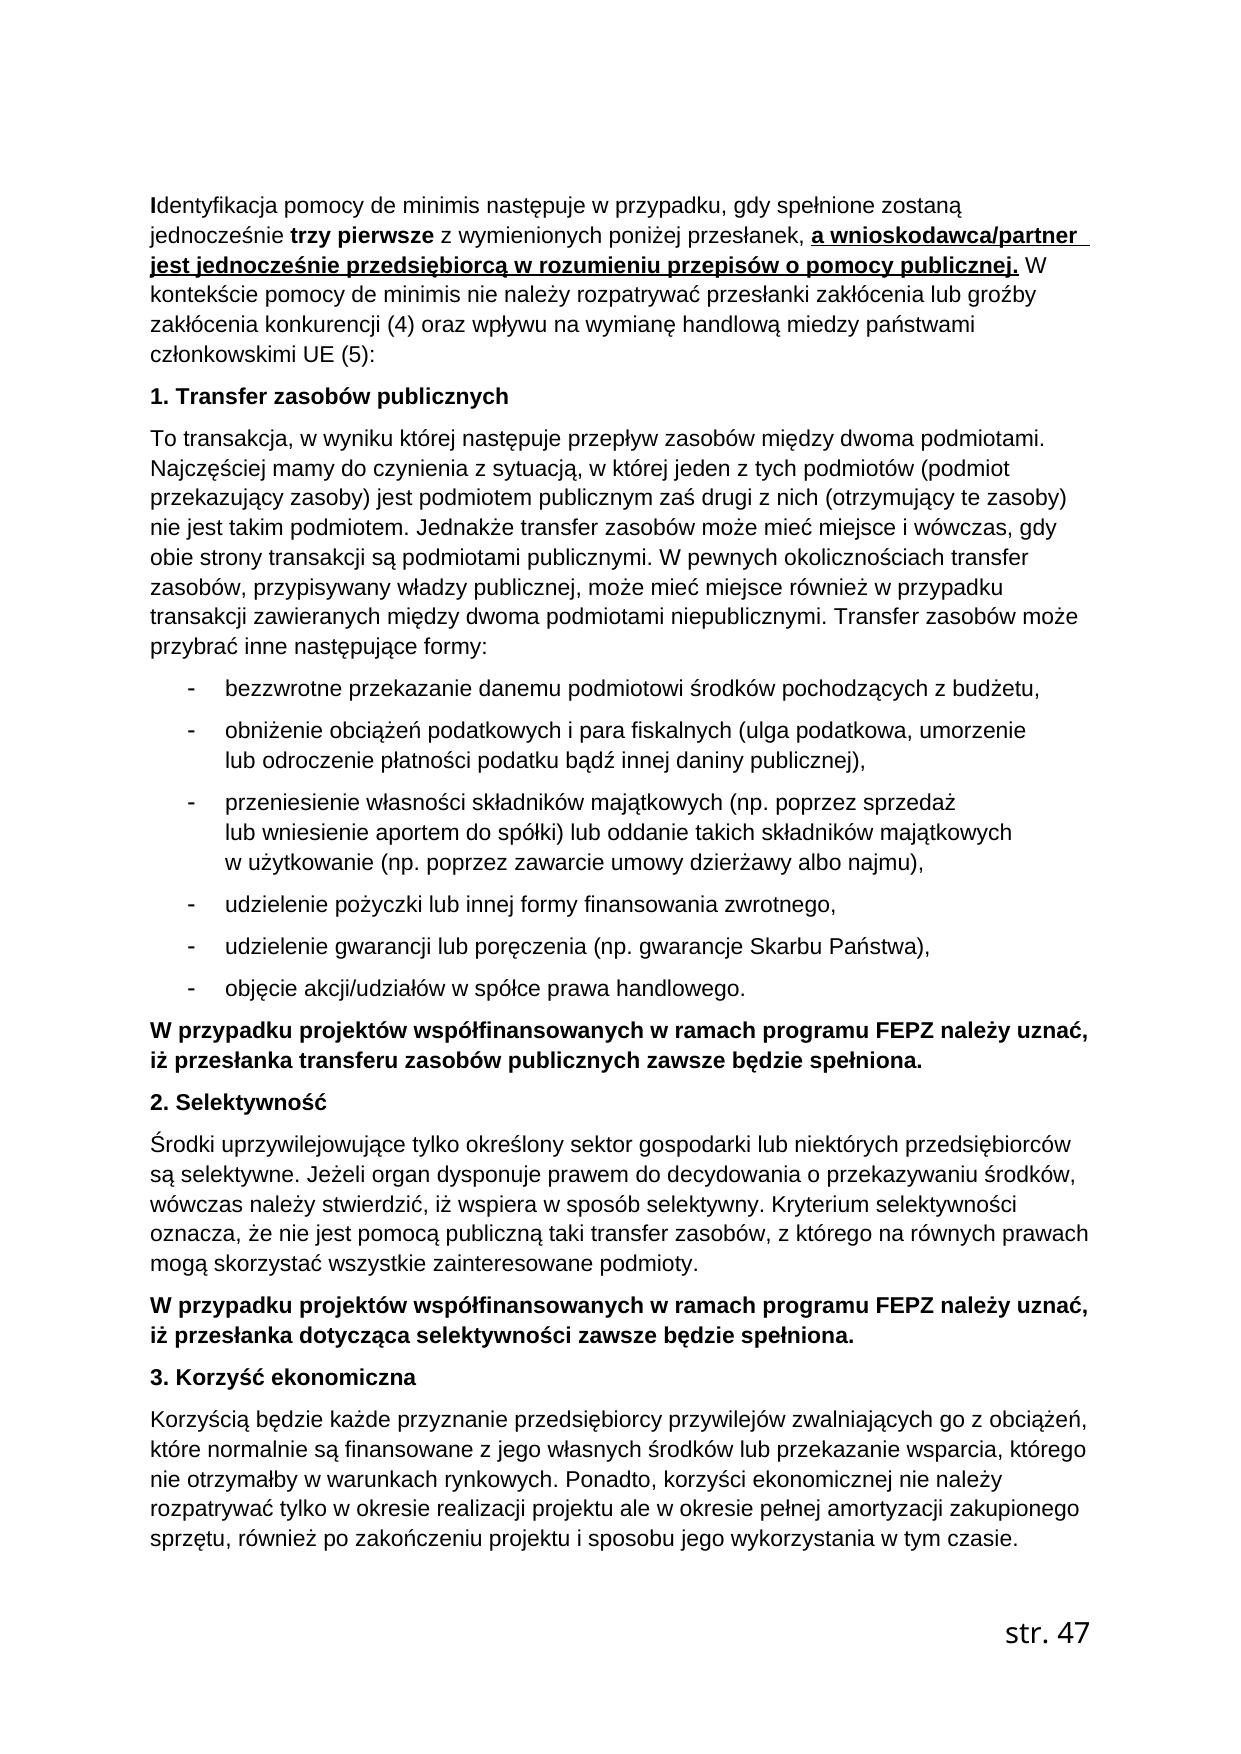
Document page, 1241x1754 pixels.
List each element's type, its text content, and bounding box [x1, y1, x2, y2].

list udzielenie pożyczki lub innej formy finansowania zwrotnego, [187, 891, 1090, 917]
list obniżenie obciążeń podatkowych i para fiskalnych (ulga podatkowa, umorzenie lub odroczenie płatności podatku bądź innej daniny publicznej), [187, 717, 1090, 773]
text Środki uprzywilejowujące tylko określony sektor gospodarki lub niektórych przedsiębiorców są selektywne. Jeżeli organ dysponuje prawem do decydowania o przekazywaniu środków, wówczas należy stwierdzić, iż wspiera w sposób selektywny. Kryterium selektywności oznacza, że nie jest pomocą publiczną taki transfer zasobów, z którego na równych prawach mogą skorzystać wszystkie zainteresowane podmioty. [150, 1131, 1090, 1276]
list przeniesienie własności składników majątkowych (np. poprzez sprzedaż lub wniesienie aportem do spółki) lub oddanie takich składników majątkowych w użytkowanie (np. poprzez zawarcie umowy dzierżawy albo najmu), [187, 789, 1090, 875]
text Identyfikacja pomocy de minimis następuje w przypadku, gdy spełnione zostaną jednocześnie trzy pierwsze z wymienionych poniżej przesłanek, a wnioskodawca/partner jest jednocześnie przedsiębiorcą w rozumieniu przepisów o pomocy publicznej. W kontekście pomocy de minimis nie należy rozpatrywać przesłanki zakłócenia lub groźby zakłócenia konkurencji (4) oraz wpływu na wymianę handlową miedzy państwami członkowskimi UE (5): [150, 192, 1090, 367]
list udzielenie gwarancji lub poręczenia (np. gwarancje Skarbu Państwa), [187, 933, 1090, 959]
text Korzyścią będzie każde przyznanie przedsiębiorcy przywilejów zwalniających go z obciążeń, które normalnie są finansowane z jego własnych środków lub przekazanie wsparcia, którego nie otrzymałby w warunkach rynkowych. Ponadto, korzyści ekonomicznej nie należy rozpatrywać tylko w okresie realizacji projektu ale w okresie pełnej amortyzacji zakupionego sprzętu, również po zakończeniu projektu i sposobu jego wykorzystania w tym czasie. [150, 1406, 1090, 1551]
text 2. Selektywność [150, 1089, 1090, 1115]
text W przypadku projektów współfinansowanych w ramach programu FEPZ należy uznać, iż przesłanka transferu zasobów publicznych zawsze będzie spełniona. [150, 1017, 1090, 1073]
text 3. Korzyść ekonomiczna [150, 1364, 1090, 1390]
list bezzwrotne przekazanie danemu podmiotowi środków pochodzących z budżetu, [187, 675, 1090, 701]
text W przypadku projektów współfinansowanych w ramach programu FEPZ należy uznać, iż przesłanka dotycząca selektywności zawsze będzie spełniona. [150, 1292, 1090, 1348]
text 1. Transfer zasobów publicznych [150, 383, 1090, 409]
list objęcie akcji/udziałów w spółce prawa handlowego. [187, 975, 1090, 1001]
text To transakcja, w wyniku której następuje przepływ zasobów między dwoma podmiotami. Najczęściej mamy do czynienia z sytuacją, w której jeden z tych podmiotów (podmiot przekazujący zasoby) jest podmiotem publicznym zaś drugi z nich (otrzymujący te zasoby) nie jest takim podmiotem. Jednakże transfer zasobów może mieć miejsce i wówczas, gdy obie strony transakcji są podmiotami publicznymi. W pewnych okolicznościach transfer zasobów, przypisywany władzy publicznej, może mieć miejsce również w przypadku transakcji zawieranych między dwoma podmiotami niepublicznymi. Transfer zasobów może przybrać inne następujące formy: [150, 425, 1090, 659]
